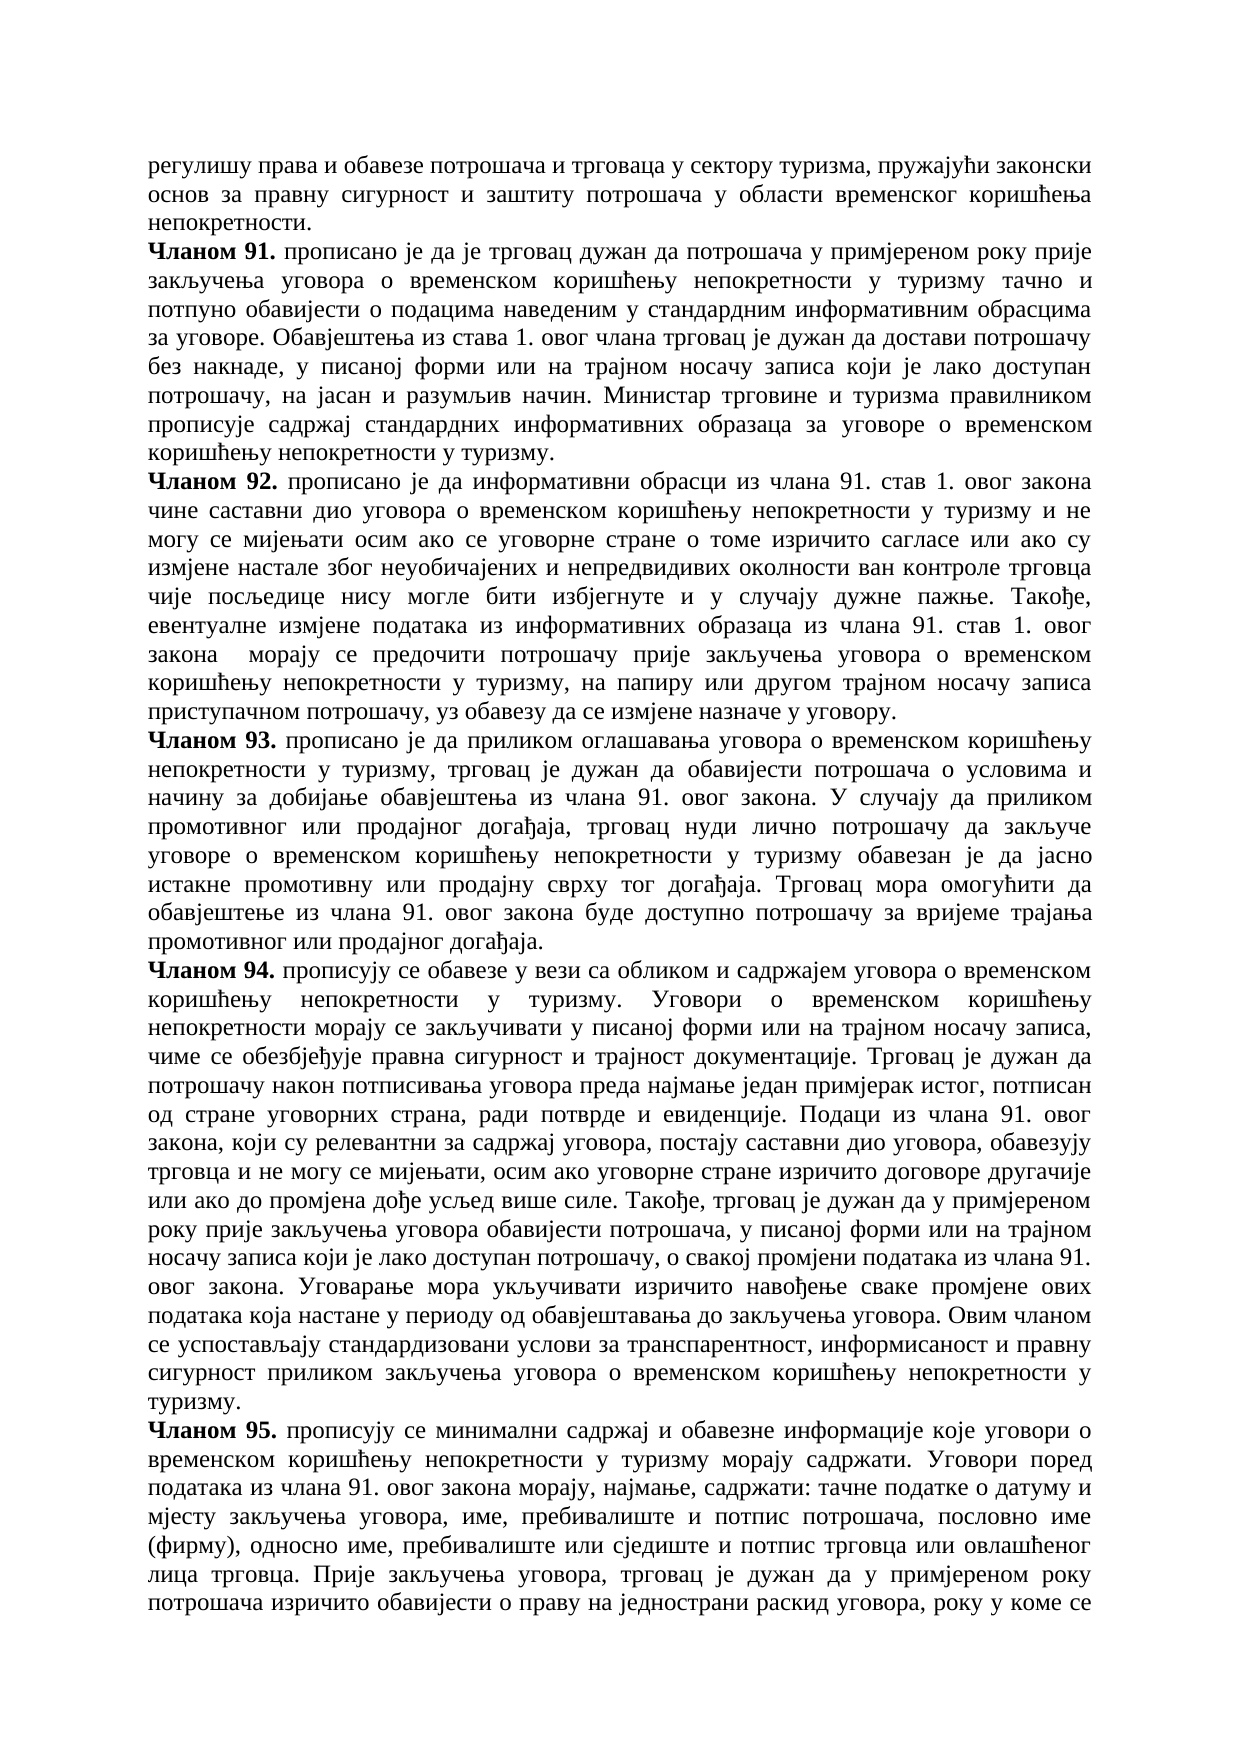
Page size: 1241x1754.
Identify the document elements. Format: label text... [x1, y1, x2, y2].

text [148, 150, 1092, 236]
text Чланом 94. прописују се обавезе у вези са обликом и садржајем уговора о временском коришћењу непокретности у туризму. Уговори о временском коришћењу непокретности морају се закључивати у писаној форми или на трајном носачу записа, чиме се обезбјеђује правна сигурност и трајност документације. Трговац је дужан да потрошачу након потписивања уговора преда најмање један примјерак истог, потписан од стране уговорних страна, ради потврде и евиденције. Подаци из члана 91. овог закона, који су релевантни за садржај уговора, постају саставни дио уговора, обавезују трговца и не могу се мијењати, осим ако уговорне стране изричито договоре другачије или ако до промјена дође усљед више силе. Такође, трговац је дужан да у примјереном року прије закључења уговора обавијести потрошача, у писаној форми или на трајном носачу записа који је лако доступан потрошачу, о свакој промјени података из члана 91. овог закона. Уговарање мора укључивати изричито навођење сваке промјене ових података која настане у периоду од обавјештавања до закључења уговора. Овим чланом се успостављају стандардизовани услови за транспарентност, информисаност и правну сигурност приликом закључења уговора о временском коришћењу непокретности у туризму. [148, 955, 1092, 1415]
text Чланом 93. прописано је да приликом оглашавања уговора о временском коришћењу непокретности у туризму, трговац је дужан да обавијести потрошача о условима и начину за добијање обавјештења из члана 91. овог закона. У случају да приликом промотивног или продајног догађаја, трговац нуди лично потрошачу да закључе уговоре о временском коришћењу непокретности у туризму обавезан је да јасно истакне промотивну или продајну сврху тог догађаја. Трговац мора омогућити да обавјештење из члана 91. овог закона буде доступно потрошачу за вријеме трајања промотивног или продајног догађаја. [148, 725, 1092, 955]
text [148, 1415, 1092, 1616]
text Чланом 92. прописано је да информативни обрасци из члана 91. став 1. овог закона чине саставни дио уговора о временском коришћењу непокретности у туризму и не могу се мијењати осим ако се уговорне стране о томе изричито сагласе или ако су измјене настале због неуобичајених и непредвидивих околности ван контроле трговца чије посљедице нису могле бити избјегнуте и у случају дужне пажње. Такође, евентуалне измјене података из информативних образаца из члана 91. став 1. овог закона морају се предочити потрошачу прије закључења уговора о временском коришћењу непокретности у туризму, на папиру или другом трајном носачу записа приступачном потрошачу, уз обавезу да се измјене назначе у уговору. [148, 466, 1092, 725]
text Чланом 91. прописано је да је трговац дужан да потрошача у примјереном року прије закључења уговора о временском коришћењу непокретности у туризму тачно и потпуно обавијести о подацима наведеним у стандардним информативним обрасцима за уговоре. Обавјештења из става 1. овог члана трговац је дужан да достави потрошачу без накнаде, у писаној форми или на трајном носачу записа који је лако доступан потрошачу, на јасан и разумљив начин. Министар трговине и туризма правилником прописује садржај стандардних информативних образаца за уговоре о временском коришћењу непокретности у туризму. [148, 236, 1092, 466]
